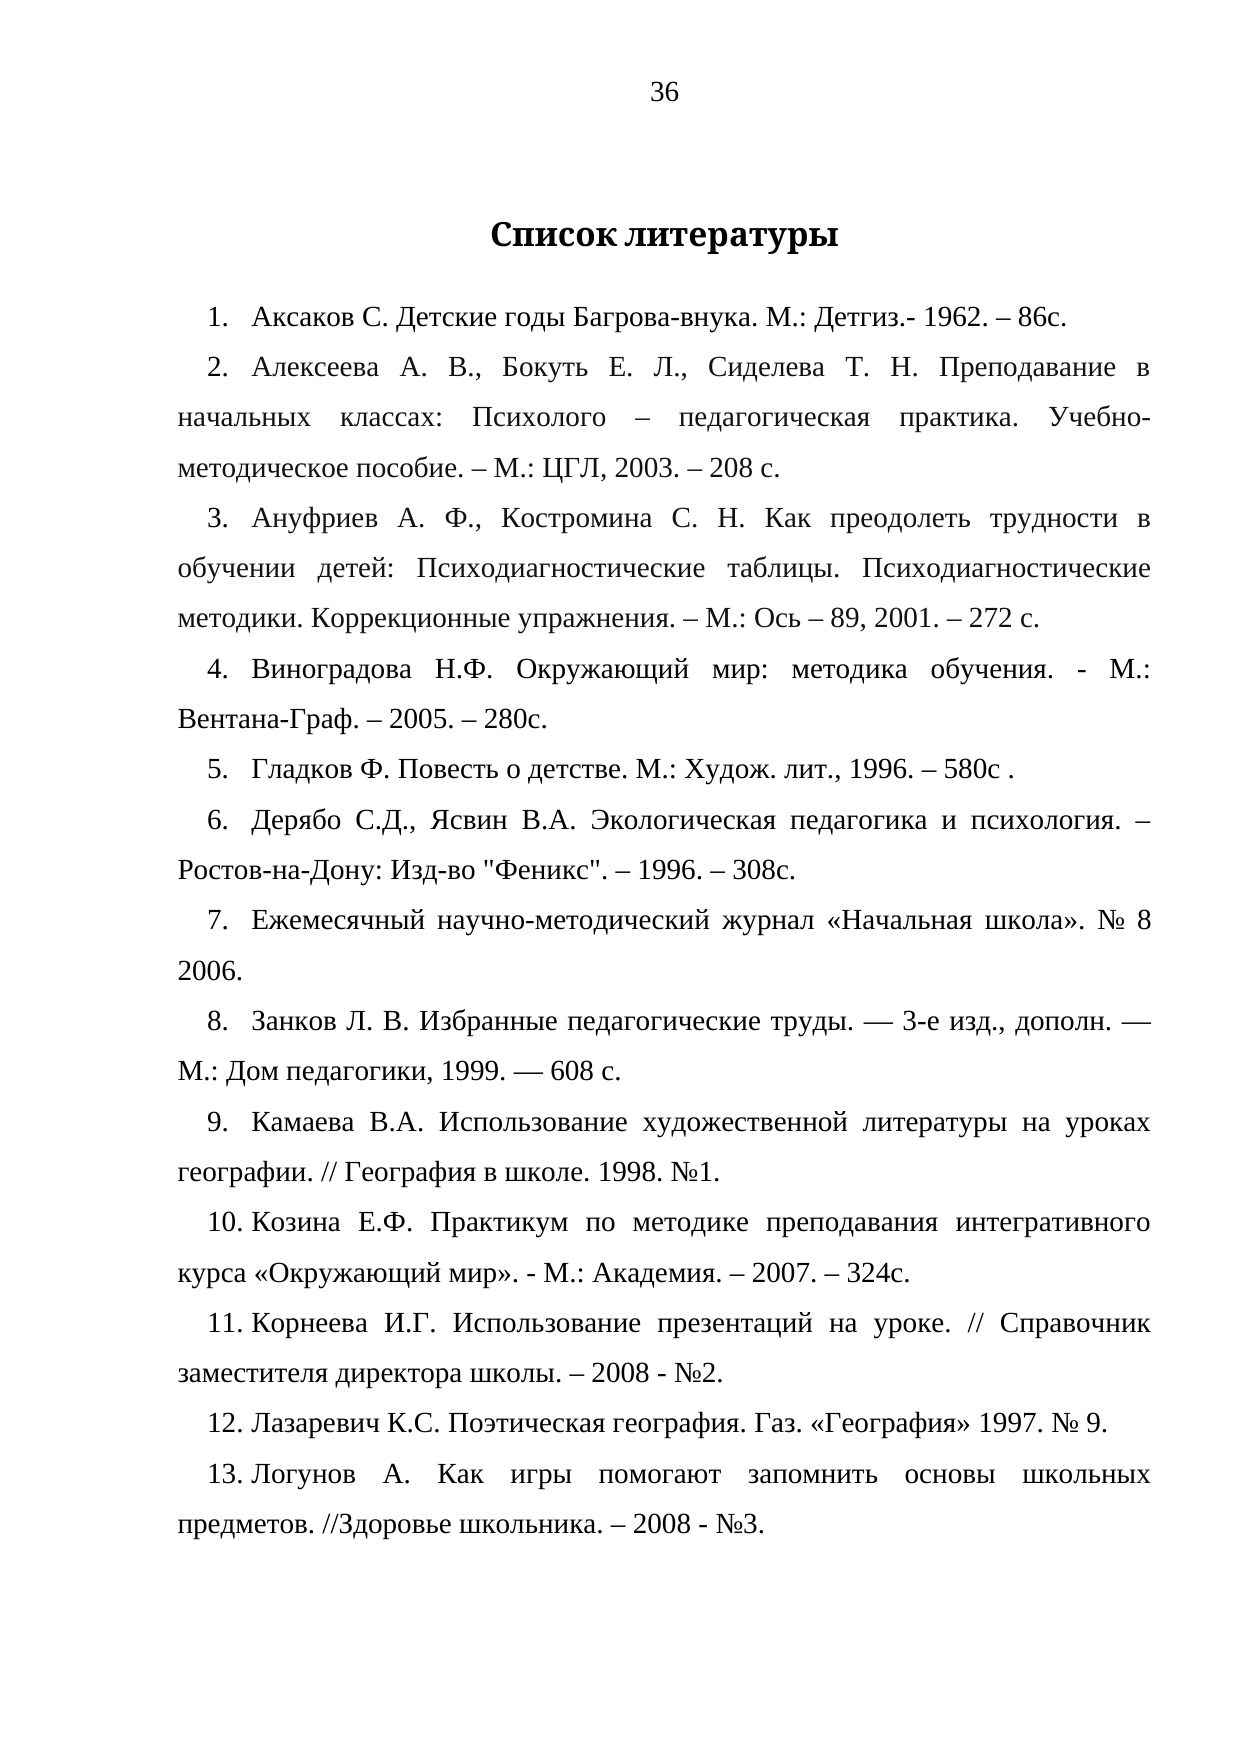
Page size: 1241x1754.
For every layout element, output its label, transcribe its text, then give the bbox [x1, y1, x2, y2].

list Лазаревич К.С. Поэтическая география. Газ. «География» 1997. № 9. [177, 1406, 1152, 1439]
subtitle Список литературы [177, 216, 1152, 254]
list Козина Е.Ф. Практикум по методике преподавания интегративного курса «Окружающий мир». - М.: Академия. – 2007. – 324с. [177, 1204, 1152, 1288]
list Ануфриев А. Ф., Костромина С. Н. Как преодолеть трудности в обучении детей: Психодиагностические таблицы. Психодиагностические методики. Коррекционные упражнения. – М.: Ось – 89, 2001. – 272 с. [177, 500, 1152, 634]
list Дерябо С.Д., Ясвин В.А. Экологическая педагогика и психология. – Ростов-на-Дону: Изд-во "Феникс". – 1996. – 308с. [177, 802, 1152, 886]
list Виноградова Н.Ф. Окружающий мир: методика обучения. - М.: Вентана-Граф. – 2005. – 280с. [177, 651, 1152, 735]
list Логунов А. Как игры помогают запомнить основы школьных предметов. //Здоровье школьника. – 2008 - №3. [177, 1456, 1152, 1540]
list Ежемесячный научно-методический журнал «Начальная школа». № 8 2006. [177, 902, 1152, 986]
list Корнеева И.Г. Использование презентаций на уроке. // Справочник заместителя директора школы. – 2008 - №2. [177, 1305, 1152, 1389]
list Камаева В.А. Использование художественной литературы на уроках географии. // География в школе. 1998. №1. [177, 1104, 1152, 1188]
list Аксаков С. Детские годы Багрова-внука. М.: Детгиз.- 1962. – 86с. [177, 299, 1152, 332]
list Занков Л. В. Избранные педагогические труды. — 3-е изд., дополн. — М.: Дом педагогики, 1999. — 608 с. [177, 1003, 1152, 1087]
list Гладков Ф. Повесть о детстве. М.: Худож. лит., 1996. – 580с . [177, 752, 1152, 785]
list Алексеева А. В., Бокуть Е. Л., Сиделева Т. Н. Преподавание в начальных классах: Психолого – педагогическая практика. Учебно-методическое пособие. – М.: ЦГЛ, 2003. – 208 с. [177, 349, 1152, 483]
